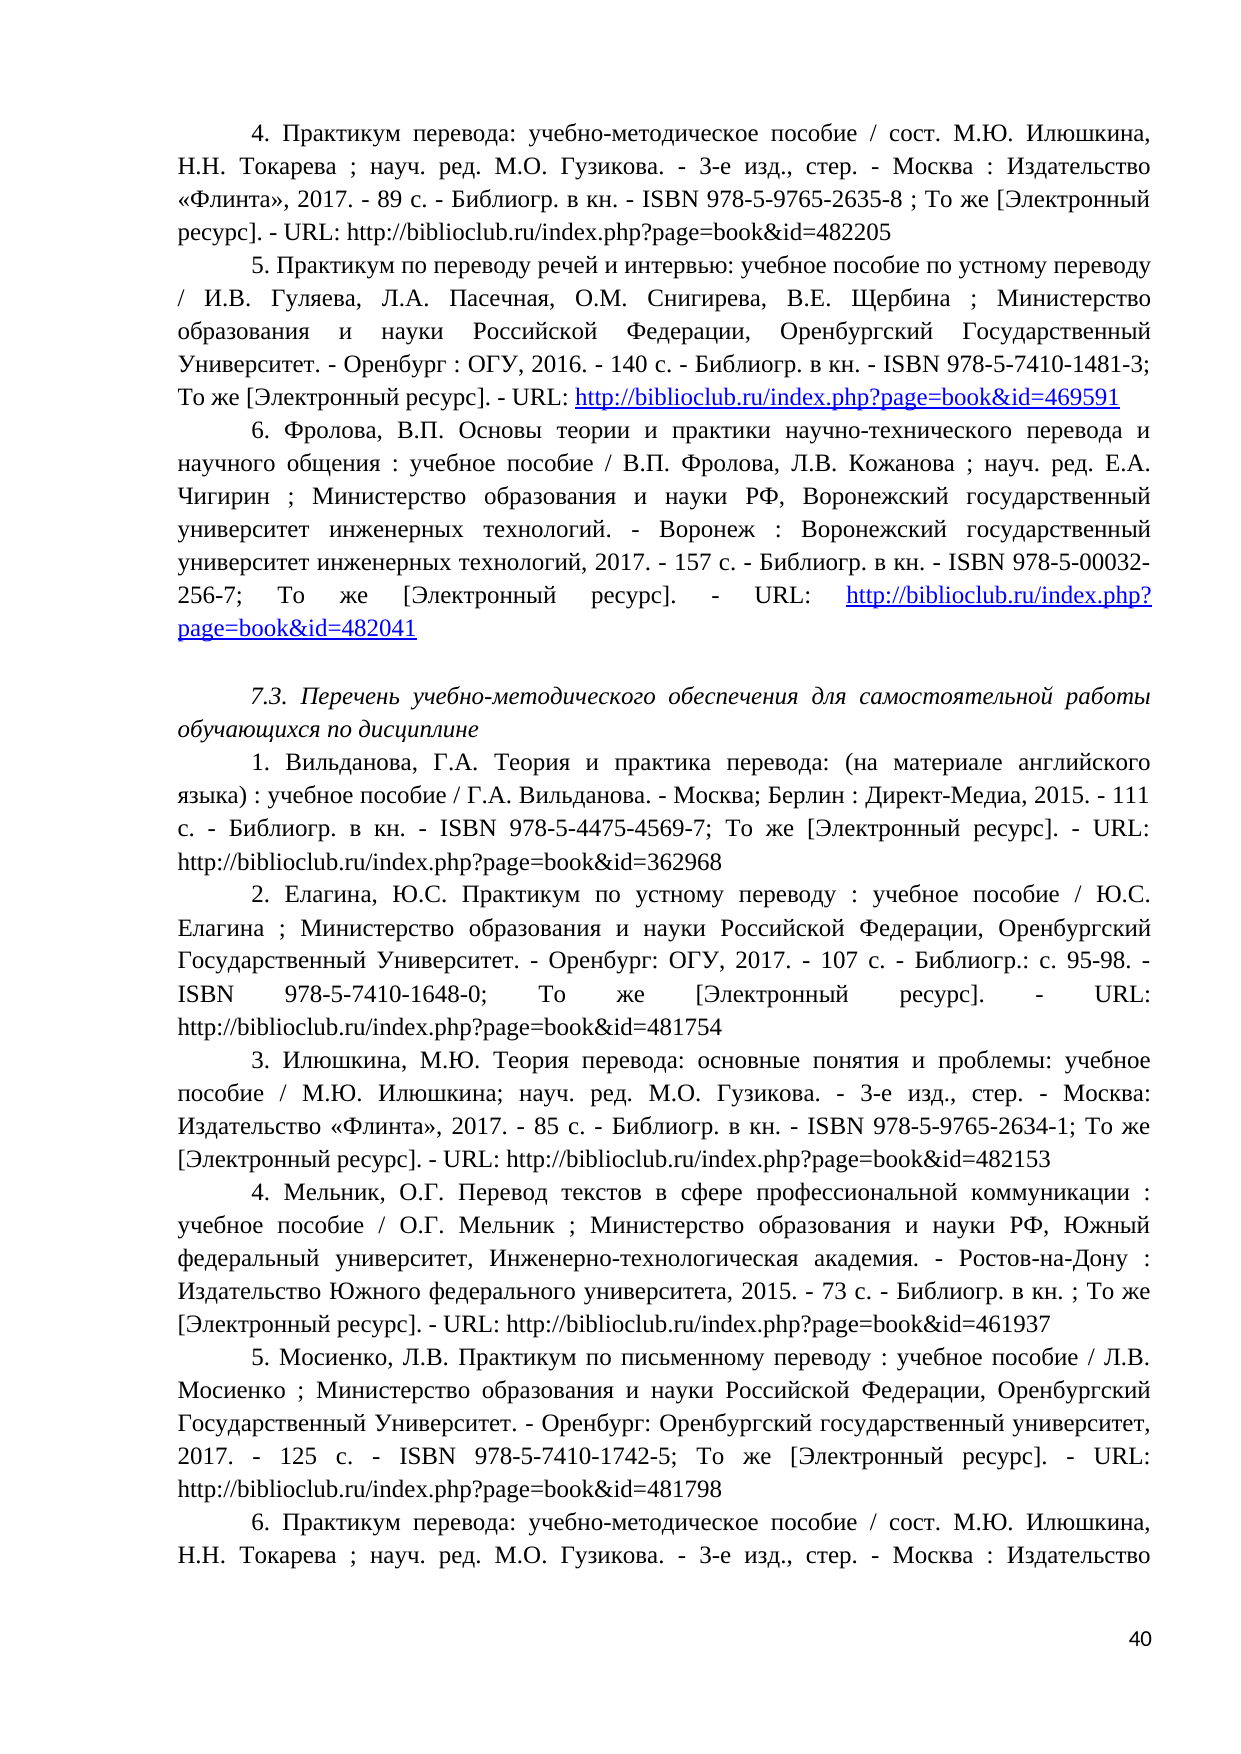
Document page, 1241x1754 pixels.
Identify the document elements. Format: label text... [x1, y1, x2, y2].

text 1. Вильданова, Г.А. Теория и практика перевода: (на материале английского языка) : учебное пособие / Г.А. Вильданова. - Москва; Берлин : Директ-Медиа, 2015. - 111 с. - Библиогр. в кн. - ISBN 978-5-4475-4569-7; То же [Электронный ресурс]. - URL: http://biblioclub.ru/index.php?page=book&id=362968 [177, 747, 1152, 875]
text 5. Мосиенко, Л.В. Практикум по письменному переводу : учебное пособие / Л.В. Мосиенко ; Министерство образования и науки Российской Федерации, Оренбургский Государственный Университет. - Оренбург: Оренбургский государственный университет, 2017. - 125 с. - ISBN 978-5-7410-1742-5; То же [Электронный ресурс]. - URL: http://biblioclub.ru/index.php?page=book&id=481798 [177, 1342, 1152, 1503]
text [177, 1507, 1152, 1569]
text 4. Практикум перевода: учебно-методическое пособие / сост. М.Ю. Илюшкина, Н.Н. Токарева ; науч. ред. М.О. Гузикова. - 3-е изд., стер. - Москва : Издательство «Флинта», 2017. - 89 с. - Библиогр. в кн. - ISBN 978-5-9765-2635-8 ; То же [Электронный ресурс]. - URL: http://biblioclub.ru/index.php?page=book&id=482205 [177, 118, 1152, 246]
text 7.3. Перечень учебно-методического обеспечения для самостоятельной работы обучающихся по дисциплине [177, 681, 1152, 743]
text 2. Елагина, Ю.С. Практикум по устному переводу : учебное пособие / Ю.С. Елагина ; Министерство образования и науки Российской Федерации, Оренбургский Государственный Университет. - Оренбург: ОГУ, 2017. - 107 с. - Библиогр.: с. 95-98. - ISBN 978-5-7410-1648-0; То же [Электронный ресурс]. - URL: http://biblioclub.ru/index.php?page=book&id=481754 [177, 879, 1152, 1040]
text 3. Илюшкина, М.Ю. Теория перевода: основные понятия и проблемы: учебное пособие / М.Ю. Илюшкина; науч. ред. М.О. Гузикова. - 3-е изд., стер. - Москва: Издательство «Флинта», 2017. - 85 с. - Библиогр. в кн. - ISBN 978-5-9765-2634-1; То же [Электронный ресурс]. - URL: http://biblioclub.ru/index.php?page=book&id=482153 [177, 1045, 1152, 1172]
text 6. Фролова, В.П. Основы теории и практики научно-технического перевода и научного общения : учебное пособие / В.П. Фролова, Л.В. Кожанова ; науч. ред. Е.А. Чигирин ; Министерство образования и науки РФ, Воронежский государственный университет инженерных технологий. - Воронеж : Воронежский государственный университет инженерных технологий, 2017. - 157 с. - Библиогр. в кн. - ISBN 978-5-00032-256-7; То же [Электронный ресурс]. - URL: http://biblioclub.ru/index.php?page=book&id=482041 [177, 415, 1152, 642]
text 4. Мельник, О.Г. Перевод текстов в сфере профессиональной коммуникации : учебное пособие / О.Г. Мельник ; Министерство образования и науки РФ, Южный федеральный университет, Инженерно-технологическая академия. - Ростов-на-Дону : Издательство Южного федерального университета, 2015. - 73 с. - Библиогр. в кн. ; То же [Электронный ресурс]. - URL: http://biblioclub.ru/index.php?page=book&id=461937 [177, 1177, 1152, 1338]
text 5. Практикум по переводу речей и интервью: учебное пособие по устному переводу / И.В. Гуляева, Л.А. Пасечная, О.М. Снигирева, В.Е. Щербина ; Министерство образования и науки Российской Федерации, Оренбургский Государственный Университет. - Оренбург : ОГУ, 2016. - 140 с. - Библиогр. в кн. - ISBN 978-5-7410-1481-3; То же [Электронный ресурс]. - URL: http://biblioclub.ru/index.php?page=book&id=469591 [177, 250, 1152, 411]
